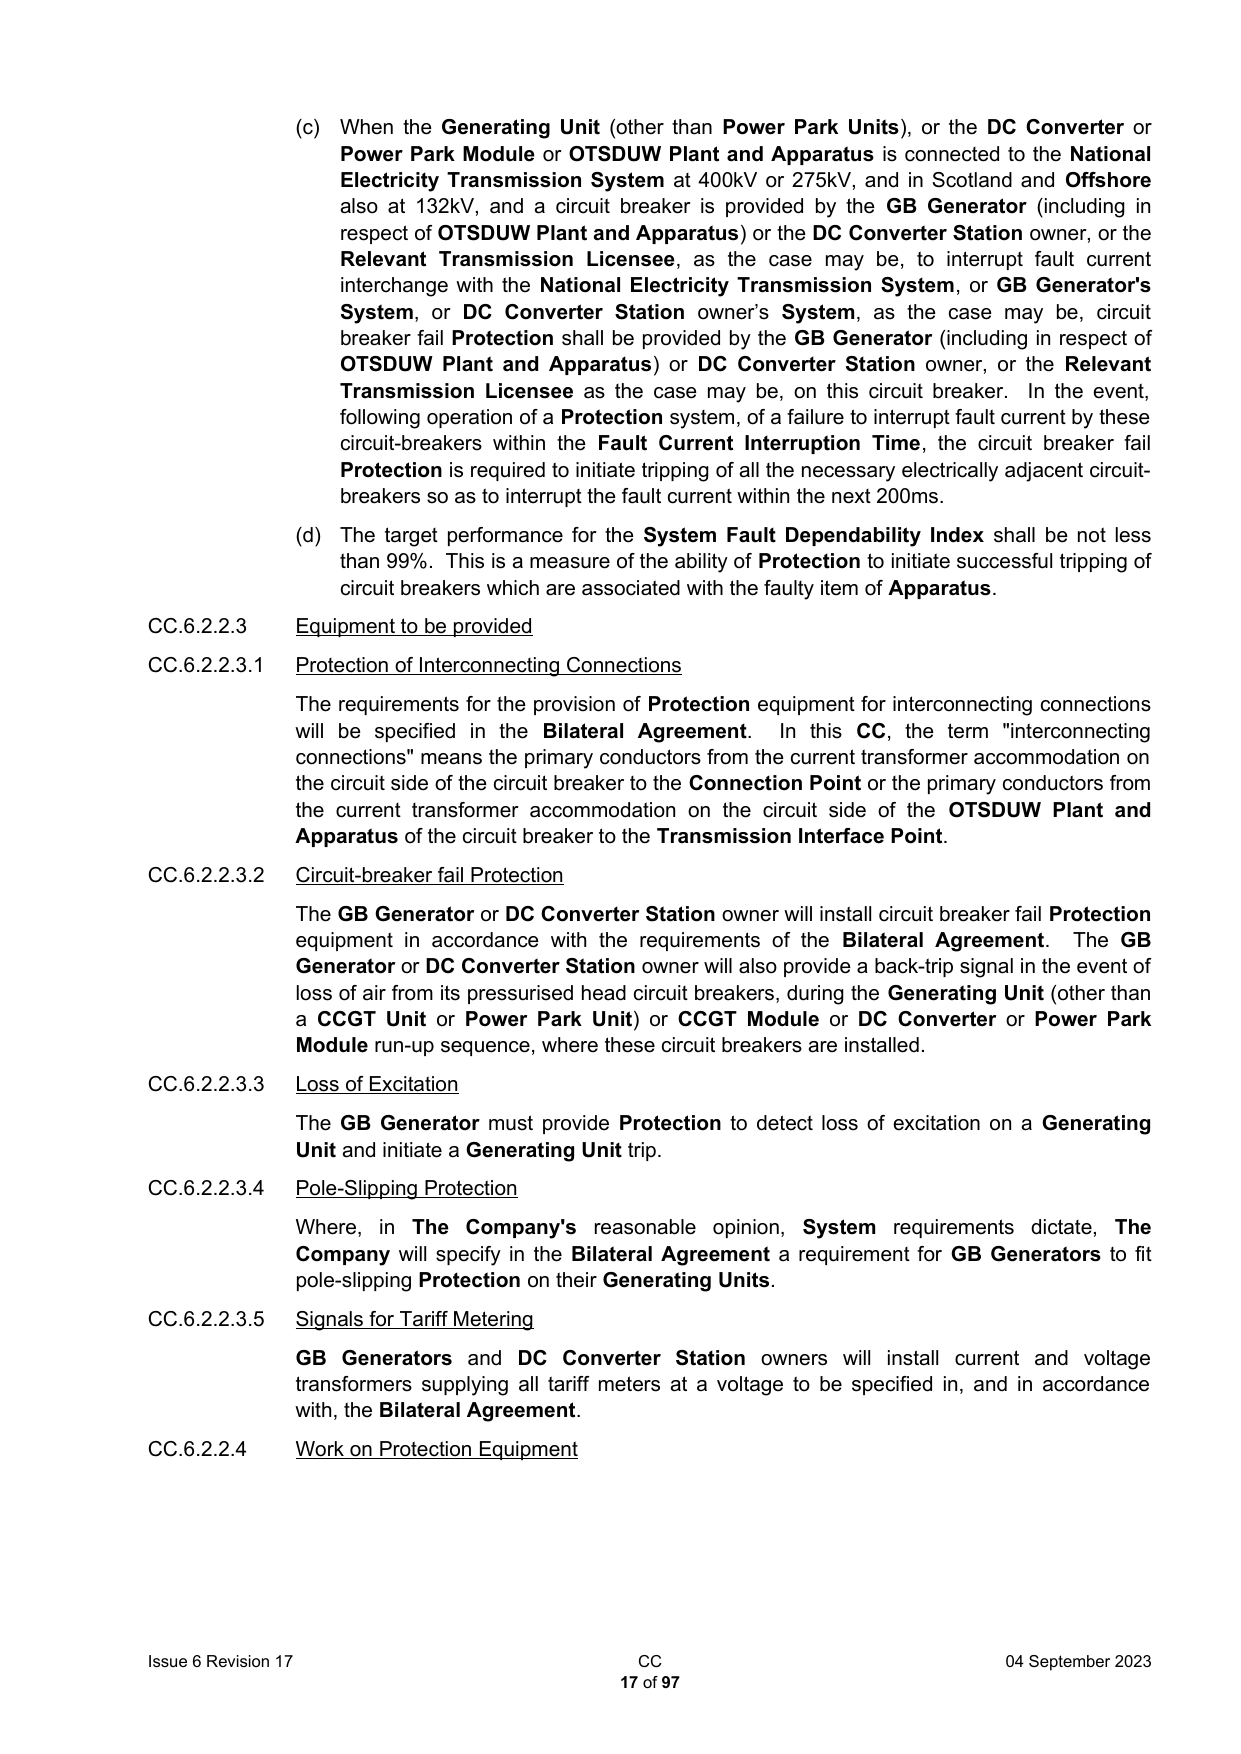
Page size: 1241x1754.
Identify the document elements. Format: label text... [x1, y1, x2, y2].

text CC.6.2.2.3.4 Pole-Slipping Protection [148, 1176, 1152, 1200]
text (c) When the Generating Unit (other than Power Park Units), or the DC Converter or Power Park Module or OTSDUW Plant and Apparatus is connected to the National Electricity Transmission System at 400kV or 275kV, and in Scotland and Offshore also at 132kV, and a circuit breaker is provided by the GB Generator (including in respect of OTSDUW Plant and Apparatus) or the DC Converter Station owner, or the Relevant Transmission Licensee, as the case may be, to interrupt fault current interchange with the National Electricity Transmission System, or GB Generator's System, or DC Converter Station owner’s System, as the case may be, circuit breaker fail Protection shall be provided by the GB Generator (including in respect of OTSDUW Plant and Apparatus) or DC Converter Station owner, or the Relevant Transmission Licensee as the case may be, on this circuit breaker. In the event, following operation of a Protection system, of a failure to interrupt fault current by these circuit-breakers within the Fault Current Interruption Time, the circuit breaker fail Protection is required to initiate tripping of all the necessary electrically adjacent circuit-breakers so as to interrupt the fault current within the next 200ms. [295, 115, 1152, 508]
text GB Generators and DC Converter Station owners will install current and voltage transformers supplying all tariff meters at a voltage to be specified in, and in accordance with, the Bilateral Agreement. [148, 1346, 1152, 1422]
text CC.6.2.2.3.5 Signals for Tariff Metering [148, 1307, 1152, 1331]
text (d) The target performance for the System Fault Dependability Index shall be not less than 99%. This is a measure of the ability of Protection to initiate successful tripping of circuit breakers which are associated with the faulty item of Apparatus. [295, 523, 1152, 599]
text CC.6.2.2.3.2 Circuit-breaker fail Protection [148, 863, 1152, 887]
text CC.6.2.2.3.3 Loss of Excitation [148, 1072, 1152, 1096]
text The GB Generator or DC Converter Station owner will install circuit breaker fail Protection equipment in accordance with the requirements of the Bilateral Agreement. The GB Generator or DC Converter Station owner will also provide a back-trip signal in the event of loss of air from its pressurised head circuit breakers, during the Generating Unit (other than a CCGT Unit or Power Park Unit) or CCGT Module or DC Converter or Power Park Module run-up sequence, where these circuit breakers are installed. [148, 902, 1152, 1057]
text CC.6.2.2.4 Work on Protection Equipment [148, 1437, 1152, 1461]
text CC.6.2.2.3.1 Protection of Interconnecting Connections [148, 653, 1152, 677]
text CC.6.2.2.3 Equipment to be provided [148, 614, 1152, 638]
text The GB Generator must provide Protection to detect loss of excitation on a Generating Unit and initiate a Generating Unit trip. [148, 1111, 1152, 1161]
text Where, in The Company's reasonable opinion, System requirements dictate, The Company will specify in the Bilateral Agreement a requirement for GB Generators to fit pole-slipping Protection on their Generating Units. [148, 1215, 1152, 1292]
text The requirements for the provision of Protection equipment for interconnecting connections will be specified in the Bilateral Agreement. In this CC, the term "interconnecting connections" means the primary conductors from the current transformer accommodation on the circuit side of the circuit breaker to the Connection Point or the primary conductors from the current transformer accommodation on the circuit side of the OTSDUW Plant and Apparatus of the circuit breaker to the Transmission Interface Point. [148, 692, 1152, 848]
